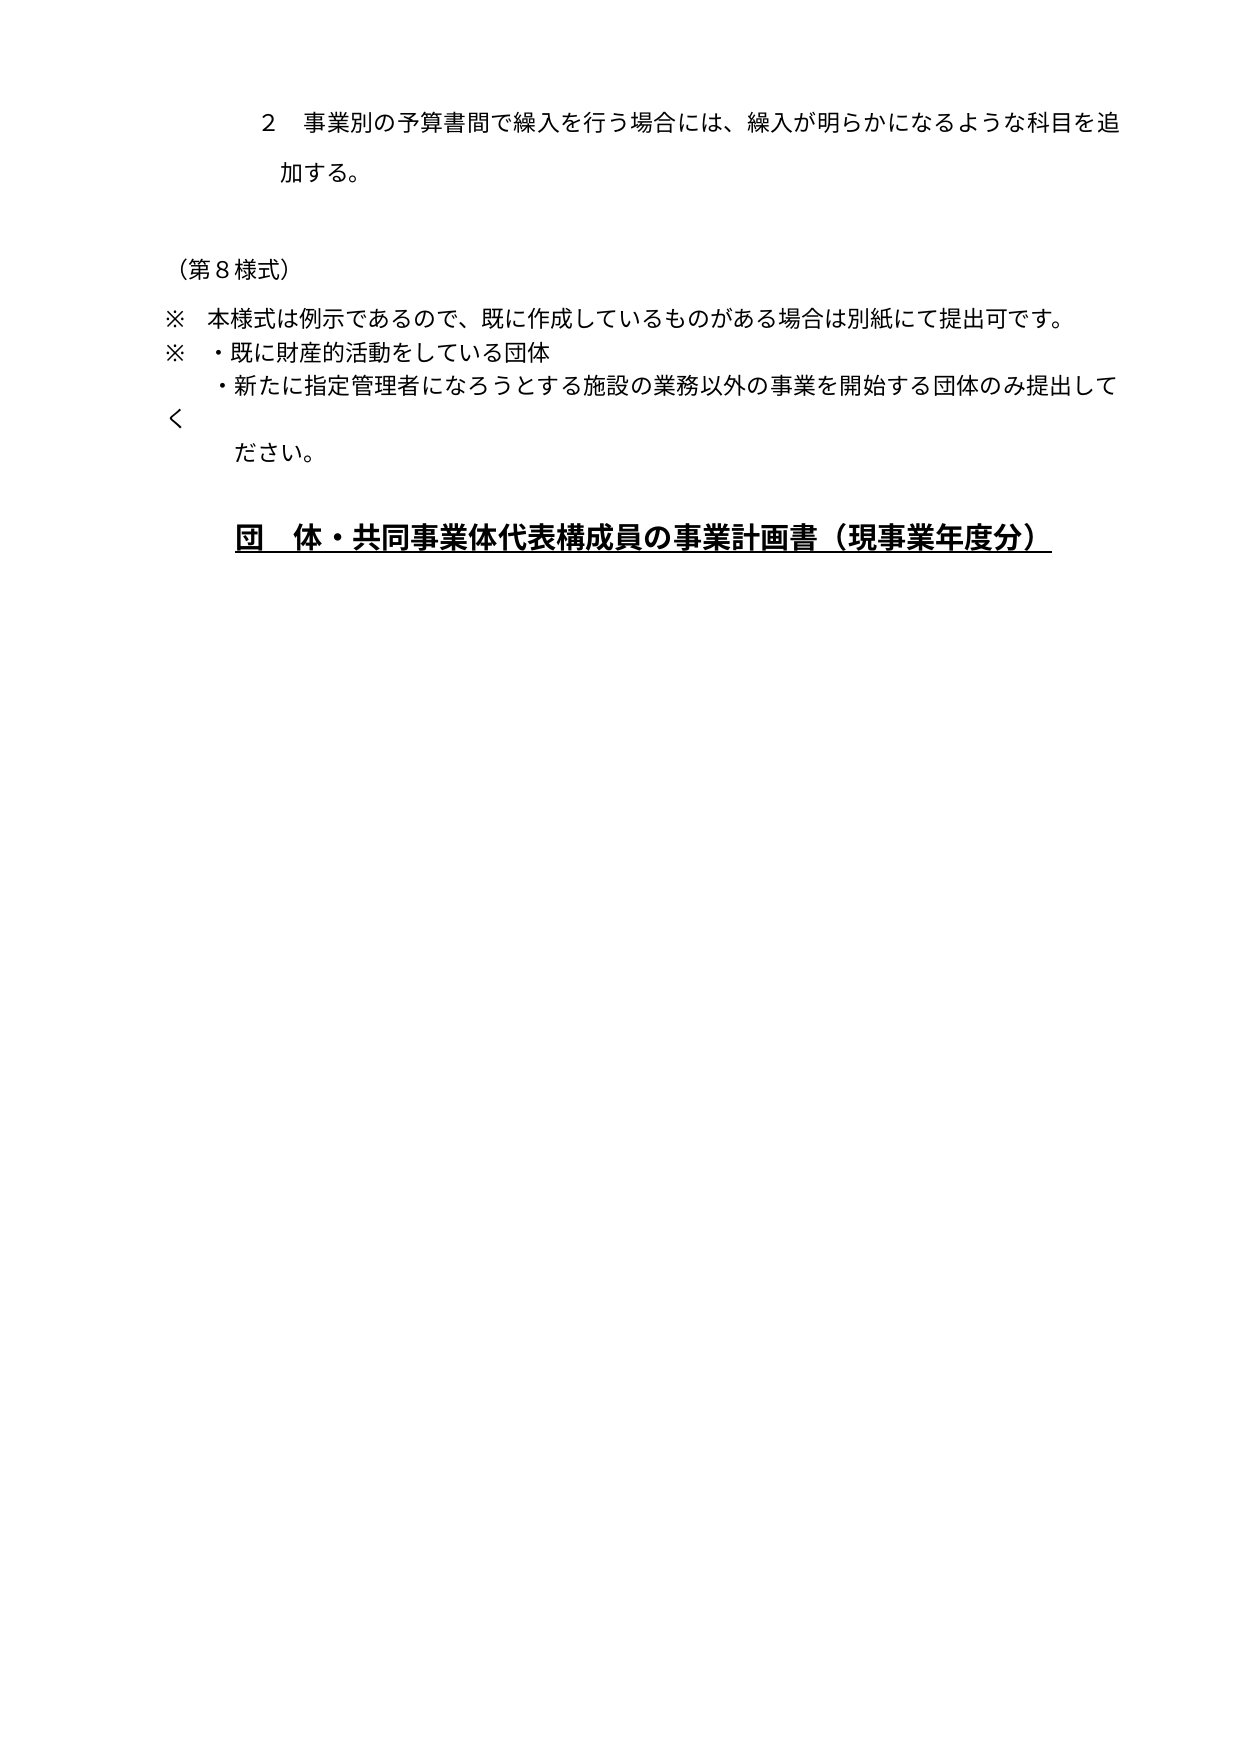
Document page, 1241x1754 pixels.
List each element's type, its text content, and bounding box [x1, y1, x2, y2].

text （第８様式） [165, 252, 1122, 285]
text ２ 事業別の予算書間で繰入を行う場合には、繰入が明らかになるような科目を追加する。 [257, 105, 1122, 188]
text 団 体・共同事業体代表構成員の事業計画書（現事業年度分） [165, 514, 1122, 557]
text ※ 本様式は例示であるので、既に作成しているものがある場合は別紙にて提出可です。 [165, 301, 1122, 335]
text ・新たに指定管理者になろうとする施設の業務以外の事業を開始する団体のみ提出してく [165, 368, 1122, 434]
text ださい。 [165, 434, 1122, 468]
text ※ ・既に財産的活動をしている団体 [165, 335, 1122, 368]
